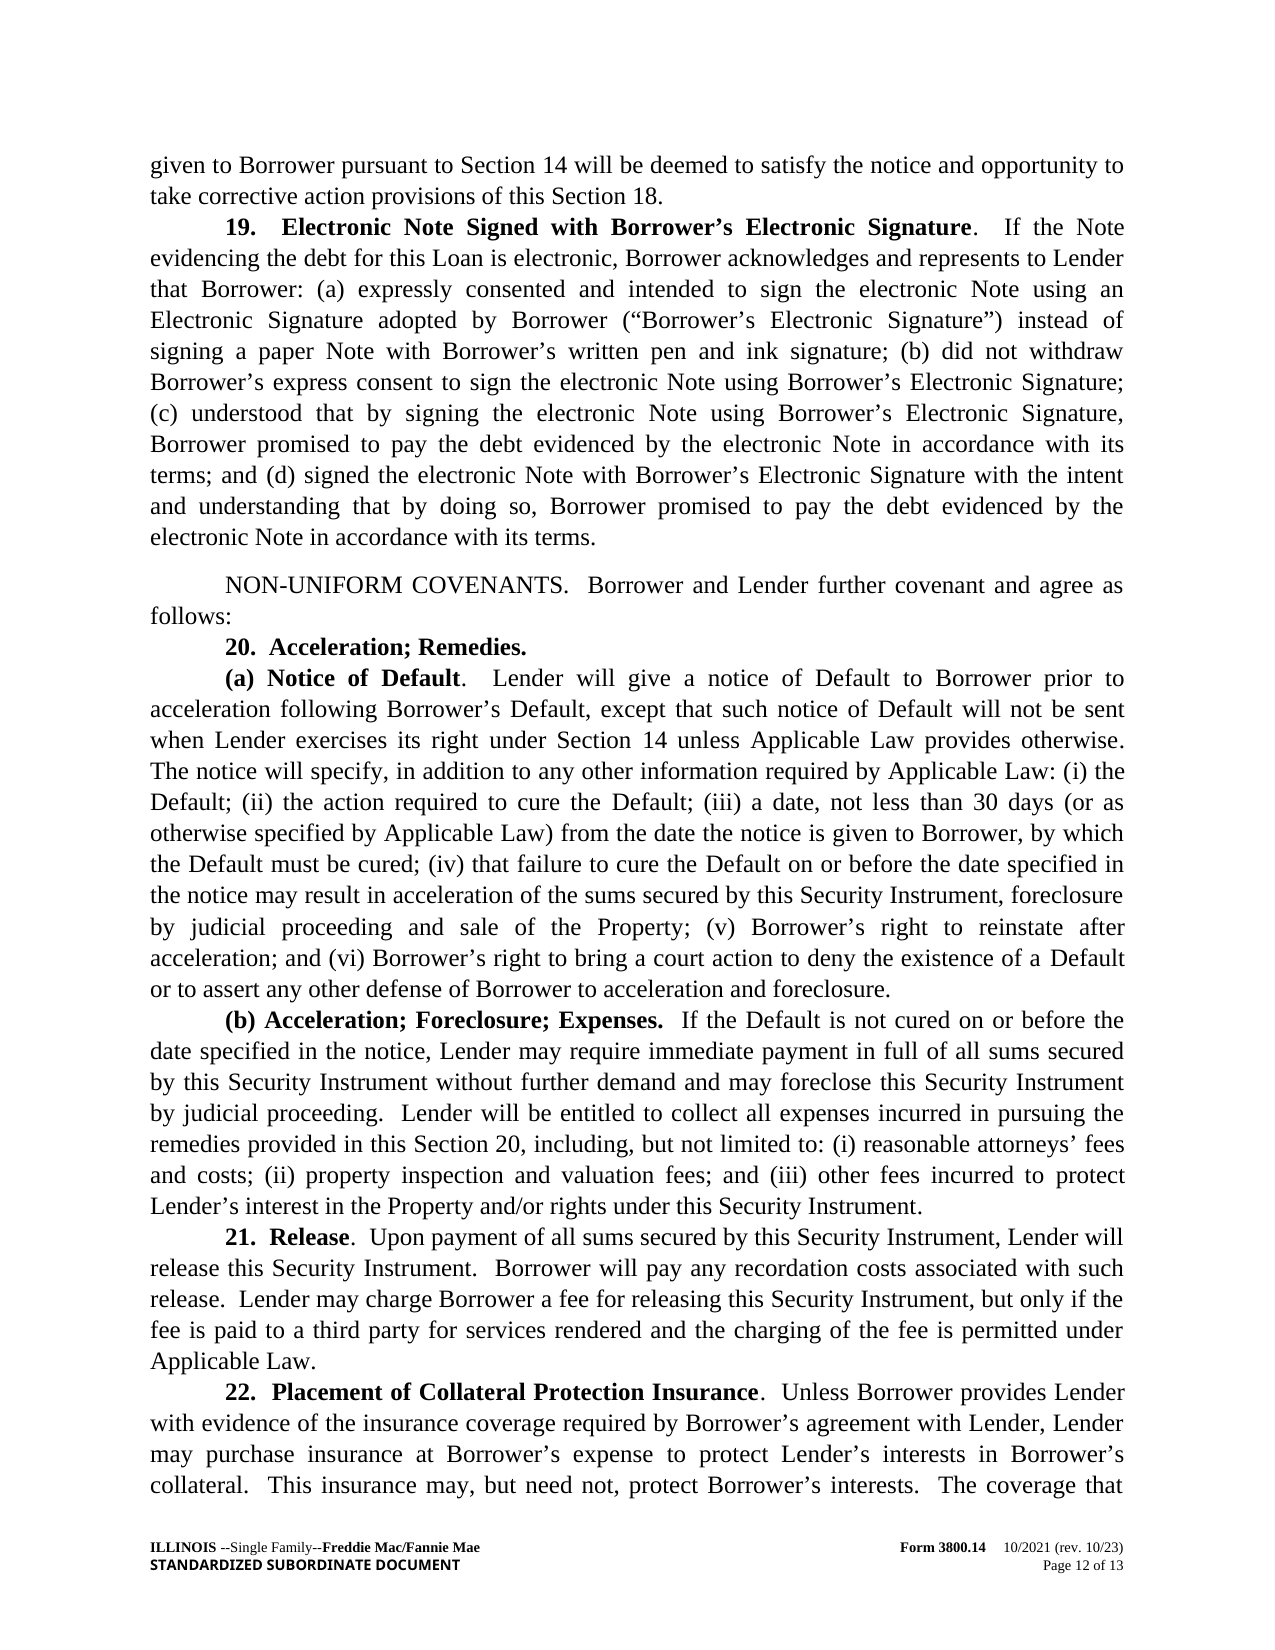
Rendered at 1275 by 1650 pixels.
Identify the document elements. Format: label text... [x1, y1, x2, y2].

text 19. Electronic Note Signed with Borrower’s Electronic Signature. If the Note evidencing the debt for this Loan is electronic, Borrower acknowledges and represents to Lender that Borrower: (a) expressly consented and intended to sign the electronic Note using an Electronic Signature adopted by Borrower (“Borrower’s Electronic Signature”) instead of signing a paper Note with Borrower’s written pen and ink signature; (b) did not withdraw Borrower’s express consent to sign the electronic Note using Borrower’s Electronic Signature; (c) understood that by signing the electronic Note using Borrower’s Electronic Signature, Borrower promised to pay the debt evidenced by the electronic Note in accordance with its terms; and (d) signed the electronic Note with Borrower’s Electronic Signature with the intent and understanding that by doing so, Borrower promised to pay the debt evidenced by the electronic Note in accordance with its terms. [150, 212, 1125, 551]
text (a) Notice of Default. Lender will give a notice of Default to Borrower prior to acceleration following Borrower’s Default, except that such notice of Default will not be sent when Lender exercises its right under Section 14 unless Applicable Law provides otherwise. The notice will specify, in addition to any other information required by Applicable Law: (i) the Default; (ii) the action required to cure the Default; (iii) a date, not less than 30 days (or as otherwise specified by Applicable Law) from the date the notice is given to Borrower, by which the Default must be cured; (iv) that failure to cure the Default on or before the date specified in the notice may result in acceleration of the sums secured by this Security Instrument, foreclosure by judicial proceeding and sale of the Property; (v) Borrower’s right to reinstate after acceleration; and (vi) Borrower’s right to bring a court action to deny the existence of a Default or to assert any other defense of Borrower to acceleration and foreclosure. [150, 663, 1125, 1002]
text (b) Acceleration; Foreclosure; Expenses. If the Default is not cured on or before the date specified in the notice, Lender may require immediate payment in full of all sums secured by this Security Instrument without further demand and may foreclose this Security Instrument by judicial proceeding. Lender will be entitled to collect all expenses incurred in pursuing the remedies provided in this Section 20, including, but not limited to: (i) reasonable attorneys’ fees and costs; (ii) property inspection and valuation fees; and (iii) other fees incurred to protect Lender’s interest in the Property and/or rights under this Security Instrument. [150, 1005, 1125, 1220]
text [150, 1377, 1125, 1499]
text NON-UNIFORM COVENANTS. Borrower and Lender further covenant and agree as follows: [150, 570, 1125, 630]
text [150, 150, 1125, 210]
text 20. Acceleration; Remedies. [150, 632, 1125, 661]
text 21. Release. Upon payment of all sums secured by this Security Instrument, Lender will release this Security Instrument. Borrower will pay any recordation costs associated with such release. Lender may charge Borrower a fee for releasing this Security Instrument, but only if the fee is paid to a third party for services rendered and the charging of the fee is permitted under Applicable Law. [150, 1222, 1125, 1375]
